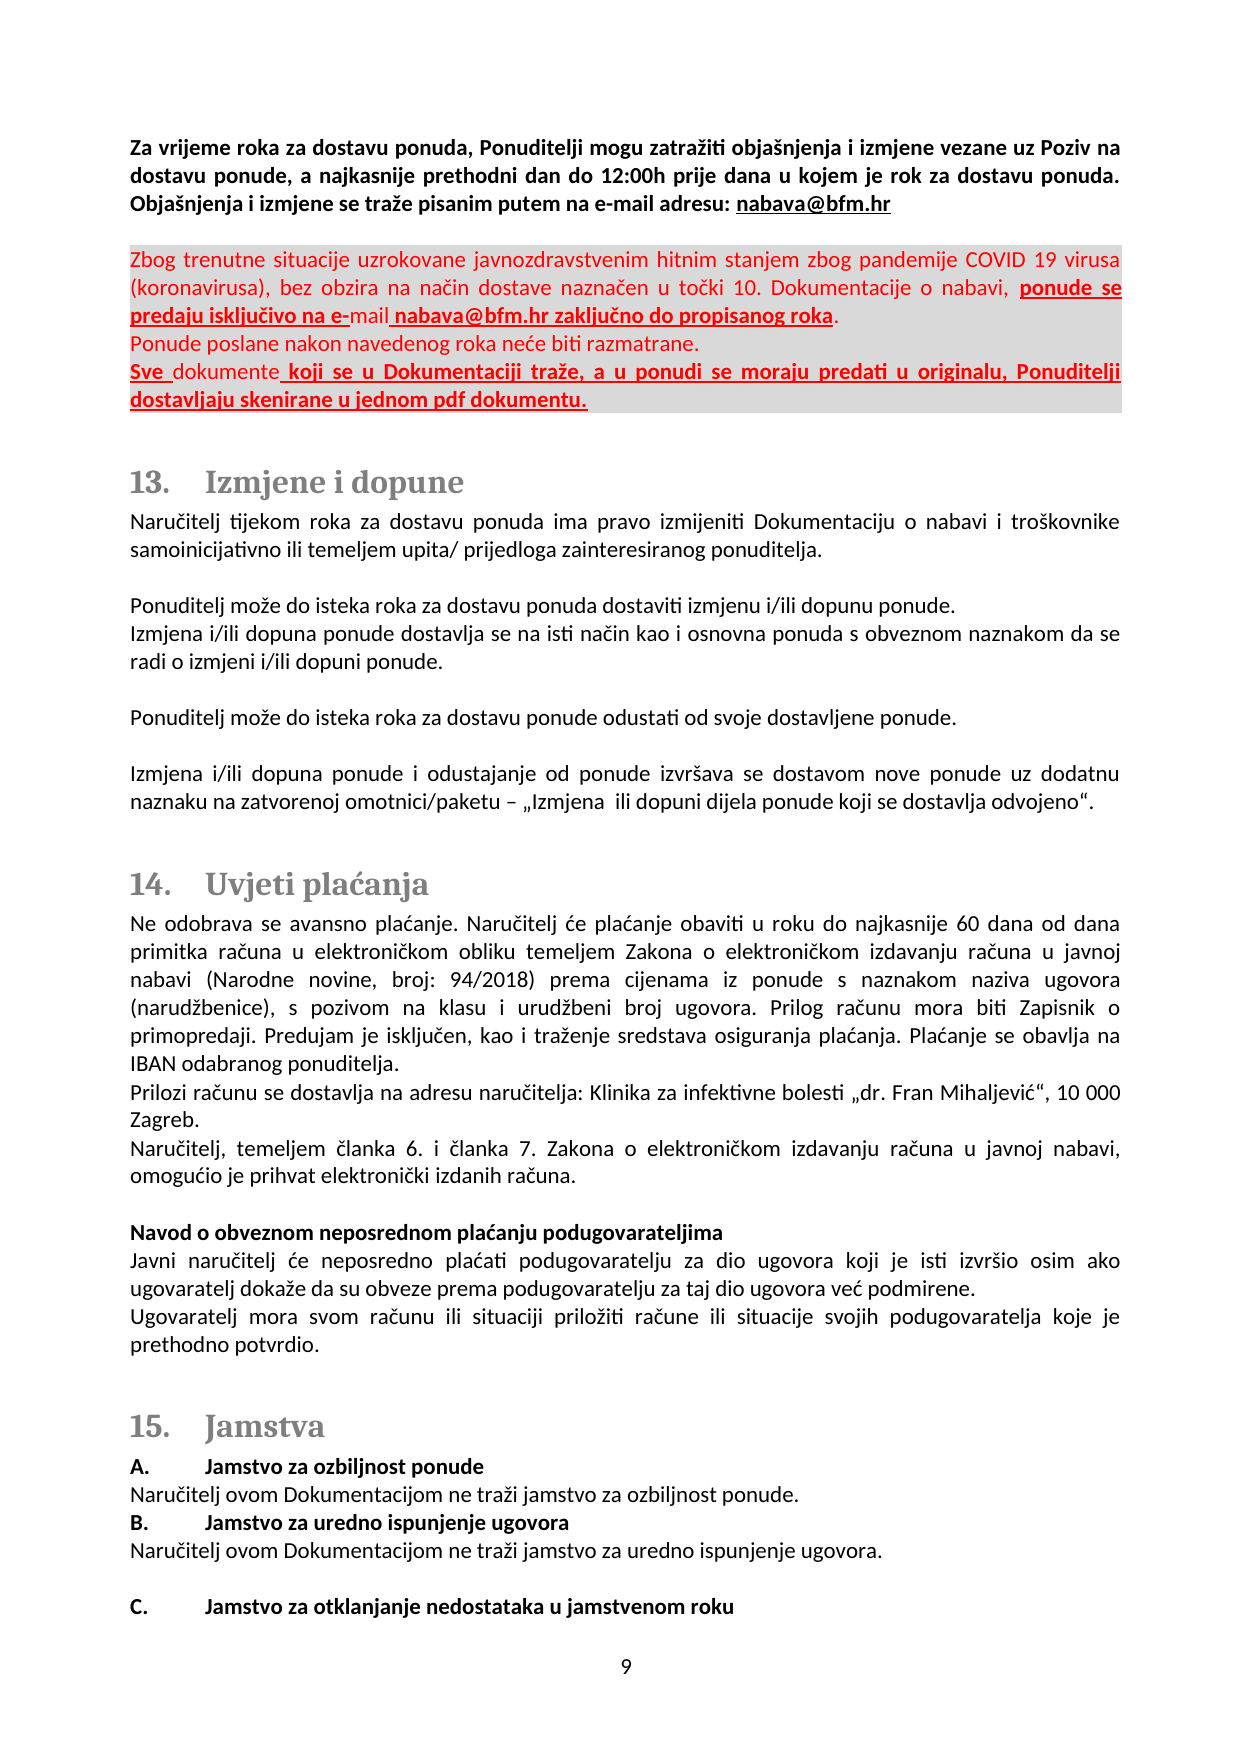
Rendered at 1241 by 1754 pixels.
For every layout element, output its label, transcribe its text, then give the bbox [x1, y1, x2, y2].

text Ponuditelj može do isteka roka za dostavu ponuda dostaviti izmjenu i/ili dopunu ponude. [130, 591, 1122, 619]
text Naručitelj ovom Dokumentacijom ne traži jamstvo za uredno ispunjenje ugovora. [130, 1536, 1122, 1564]
list Jamstvo za ozbiljnost ponude [130, 1452, 1122, 1480]
text Javni naručitelj će neposredno plaćati podugovaratelju za dio ugovora koji je isti izvršio osim ako ugovaratelj dokaže da su obveze prema podugovaratelju za taj dio ugovora već podmirene. [130, 1246, 1122, 1302]
text Ponude poslane nakon navedenog roka neće biti razmatrane. [130, 329, 1122, 357]
text Zbog trenutne situacije uzrokovane javnozdravstvenim hitnim stanjem zbog pandemije COVID 19 virusa (koronavirusa), bez obzira na način dostave naznačen u točki 10. Dokumentacije o nabavi, ponude se predaju isključivo na e-mail nabava@bfm.hr zaključno do propisanog roka. [130, 245, 1122, 329]
text Sve dokumente koji se u Dokumentaciji traže, a u ponudi se moraju predati u originalu, Ponuditelji dostavljaju skenirane u jednom pdf dokumentu. [130, 357, 1122, 413]
list Izmjene i dopune [130, 463, 1122, 501]
text Ne odobrava se avansno plaćanje. Naručitelj će plaćanje obaviti u roku do najkasnije 60 dana od dana primitka računa u elektroničkom obliku temeljem Zakona o elektroničkom izdavanju računa u javnoj nabavi (Narodne novine, broj: 94/2018) prema cijenama iz ponude s naznakom naziva ugovora (narudžbenice), s pozivom na klasu i urudžbeni broj ugovora. Prilog računu mora biti Zapisnik o primopredaji. Predujam je isključen, kao i traženje sredstava osiguranja plaćanja. Plaćanje se obavlja na IBAN odabranog ponuditelja. [130, 909, 1122, 1078]
list Jamstvo za uredno ispunjenje ugovora [130, 1508, 1122, 1536]
list Jamstva [130, 1408, 1122, 1446]
list Uvjeti plaćanja [130, 865, 1122, 904]
text Prilozi računu se dostavlja na adresu naručitelja: Klinika za infektivne bolesti „dr. Fran Mihaljević“, 10 000 Zagreb. [130, 1078, 1122, 1134]
list Jamstvo za otklanjanje nedostataka u jamstvenom roku [130, 1592, 1122, 1620]
text Naručitelj tijekom roka za dostavu ponuda ima pravo izmijeniti Dokumentaciju o nabavi i troškovnike samoinicijativno ili temeljem upita/ prijedloga zainteresiranog ponuditelja. [130, 507, 1122, 563]
text Navod o obveznom neposrednom plaćanju podugovarateljima [130, 1218, 1122, 1246]
text Izmjena i/ili dopuna ponude i odustajanje od ponude izvršava se dostavom nove ponude uz dodatnu naznaku na zatvorenoj omotnici/paketu – „Izmjena ili dopuni dijela ponude koji se dostavlja odvojeno“. [130, 759, 1122, 815]
text Naručitelj, temeljem članka 6. i članka 7. Zakona o elektroničkom izdavanju računa u javnoj nabavi, omogućio je prihvat elektronički izdanih računa. [130, 1134, 1122, 1190]
text Naručitelj ovom Dokumentacijom ne traži jamstvo za ozbiljnost ponude. [130, 1480, 1122, 1508]
text Za vrijeme roka za dostavu ponuda, Ponuditelji mogu zatražiti objašnjenja i izmjene vezane uz Poziv na dostavu ponude, a najkasnije prethodni dan do 12:00h prije dana u kojem je rok za dostavu ponuda. Objašnjenja i izmjene se traže pisanim putem na e-mail adresu: nabava@bfm.hr [130, 133, 1122, 217]
text Ponuditelj može do isteka roka za dostavu ponude odustati od svoje dostavljene ponude. [130, 703, 1122, 731]
text Ugovaratelj mora svom računu ili situaciji priložiti račune ili situacije svojih podugovaratelja koje je prethodno potvrdio. [130, 1302, 1122, 1358]
text Izmjena i/ili dopuna ponude dostavlja se na isti način kao i osnovna ponuda s obveznom naznakom da se radi o izmjeni i/ili dopuni ponude. [130, 619, 1122, 675]
